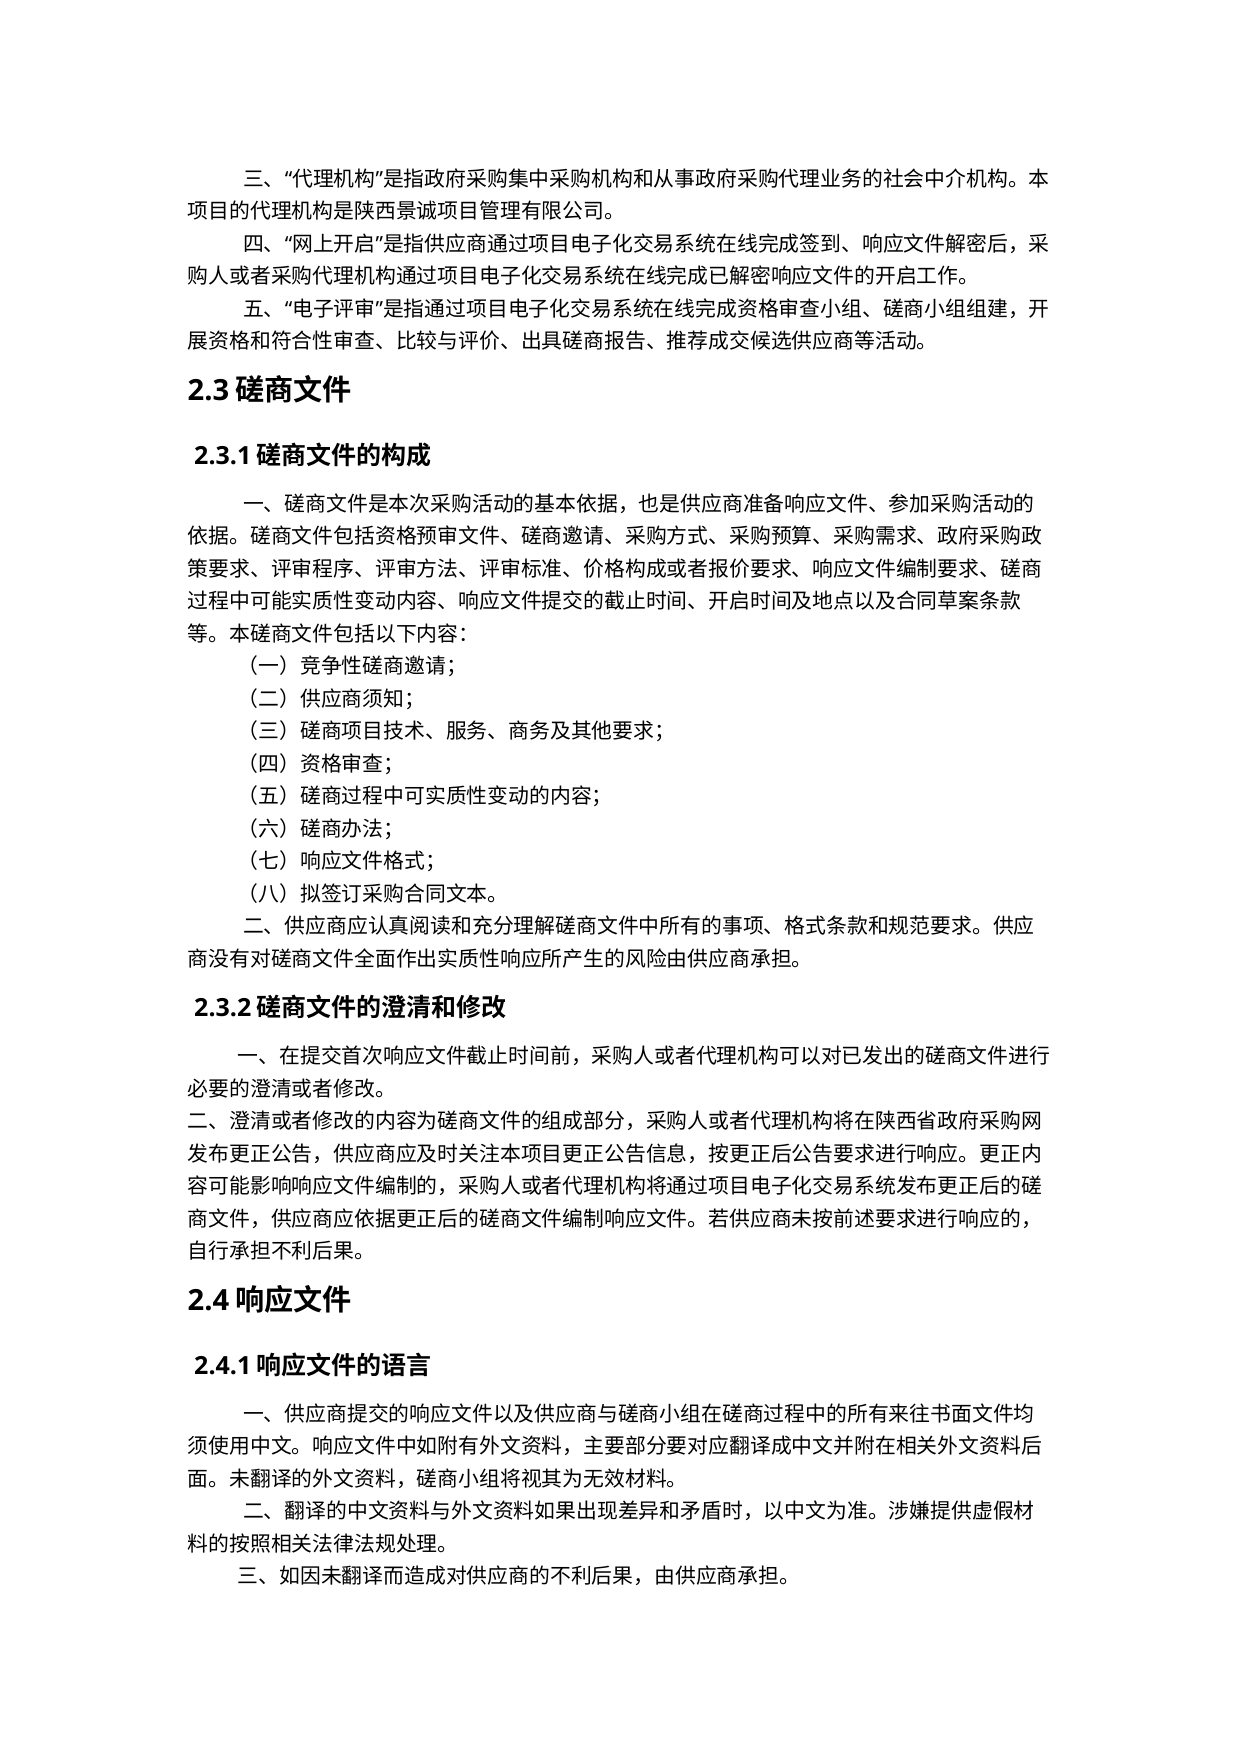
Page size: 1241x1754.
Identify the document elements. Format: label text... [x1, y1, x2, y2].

text 2.4响应文件 [187, 1267, 1053, 1332]
text 2.3.1磋商文件的构成 [187, 422, 1053, 487]
text 四、“网上开启”是指供应商通过项目电子化交易系统在线完成签到、响应文件解密后，采购人或者采购代理机构通过项目电子化交易系统在线完成已解密响应文件的开启工作。 [187, 227, 1053, 292]
text 三、如因未翻译而造成对供应商的不利后果，由供应商承担。 [187, 1559, 1053, 1592]
text 2.3.2磋商文件的澄清和修改 [187, 974, 1053, 1039]
text 一、供应商提交的响应文件以及供应商与磋商小组在磋商过程中的所有来往书面文件均须使用中文。响应文件中如附有外文资料，主要部分要对应翻译成中文并附在相关外文资料后面。未翻译的外文资料，磋商小组将视其为无效材料。 [187, 1397, 1053, 1494]
text 2.3磋商文件 [187, 357, 1053, 422]
text 一、在提交首次响应文件截止时间前，采购人或者代理机构可以对已发出的磋商文件进行必要的澄清或者修改。 [187, 1039, 1053, 1104]
text （五）磋商过程中可实质性变动的内容； [187, 779, 1053, 812]
text （一）竞争性磋商邀请； [187, 649, 1053, 682]
text （八）拟签订采购合同文本。 [187, 877, 1053, 909]
text （六）磋商办法； [187, 812, 1053, 844]
text （七）响应文件格式； [187, 844, 1053, 877]
text 二、澄清或者修改的内容为磋商文件的组成部分，采购人或者代理机构将在陕西省政府采购网发布更正公告，供应商应及时关注本项目更正公告信息，按更正后公告要求进行响应。更正内容可能影响响应文件编制的，采购人或者代理机构将通过项目电子化交易系统发布更正后的磋商文件，供应商应依据更正后的磋商文件编制响应文件。若供应商未按前述要求进行响应的，自行承担不利后果。 [187, 1104, 1053, 1267]
text （四）资格审查； [187, 747, 1053, 779]
text （三）磋商项目技术、服务、商务及其他要求； [187, 714, 1053, 747]
text 五、“电子评审”是指通过项目电子化交易系统在线完成资格审查小组、磋商小组组建，开展资格和符合性审查、比较与评价、出具磋商报告、推荐成交候选供应商等活动。 [187, 292, 1053, 357]
text 一、磋商文件是本次采购活动的基本依据，也是供应商准备响应文件、参加采购活动的依据。磋商文件包括资格预审文件、磋商邀请、采购方式、采购预算、采购需求、政府采购政策要求、评审程序、评审方法、评审标准、价格构成或者报价要求、响应文件编制要求、磋商过程中可能实质性变动内容、响应文件提交的截止时间、开启时间及地点以及合同草案条款等。本磋商文件包括以下内容： [187, 487, 1053, 649]
text （二）供应商须知； [187, 682, 1053, 714]
text 2.4.1响应文件的语言 [187, 1332, 1053, 1397]
text 二、翻译的中文资料与外文资料如果出现差异和矛盾时，以中文为准。涉嫌提供虚假材料的按照相关法律法规处理。 [187, 1494, 1053, 1559]
text 三、“代理机构”是指政府采购集中采购机构和从事政府采购代理业务的社会中介机构。本项目的代理机构是陕西景诚项目管理有限公司。 [187, 162, 1053, 227]
text 二、供应商应认真阅读和充分理解磋商文件中所有的事项、格式条款和规范要求。供应商没有对磋商文件全面作出实质性响应所产生的风险由供应商承担。 [187, 909, 1053, 974]
